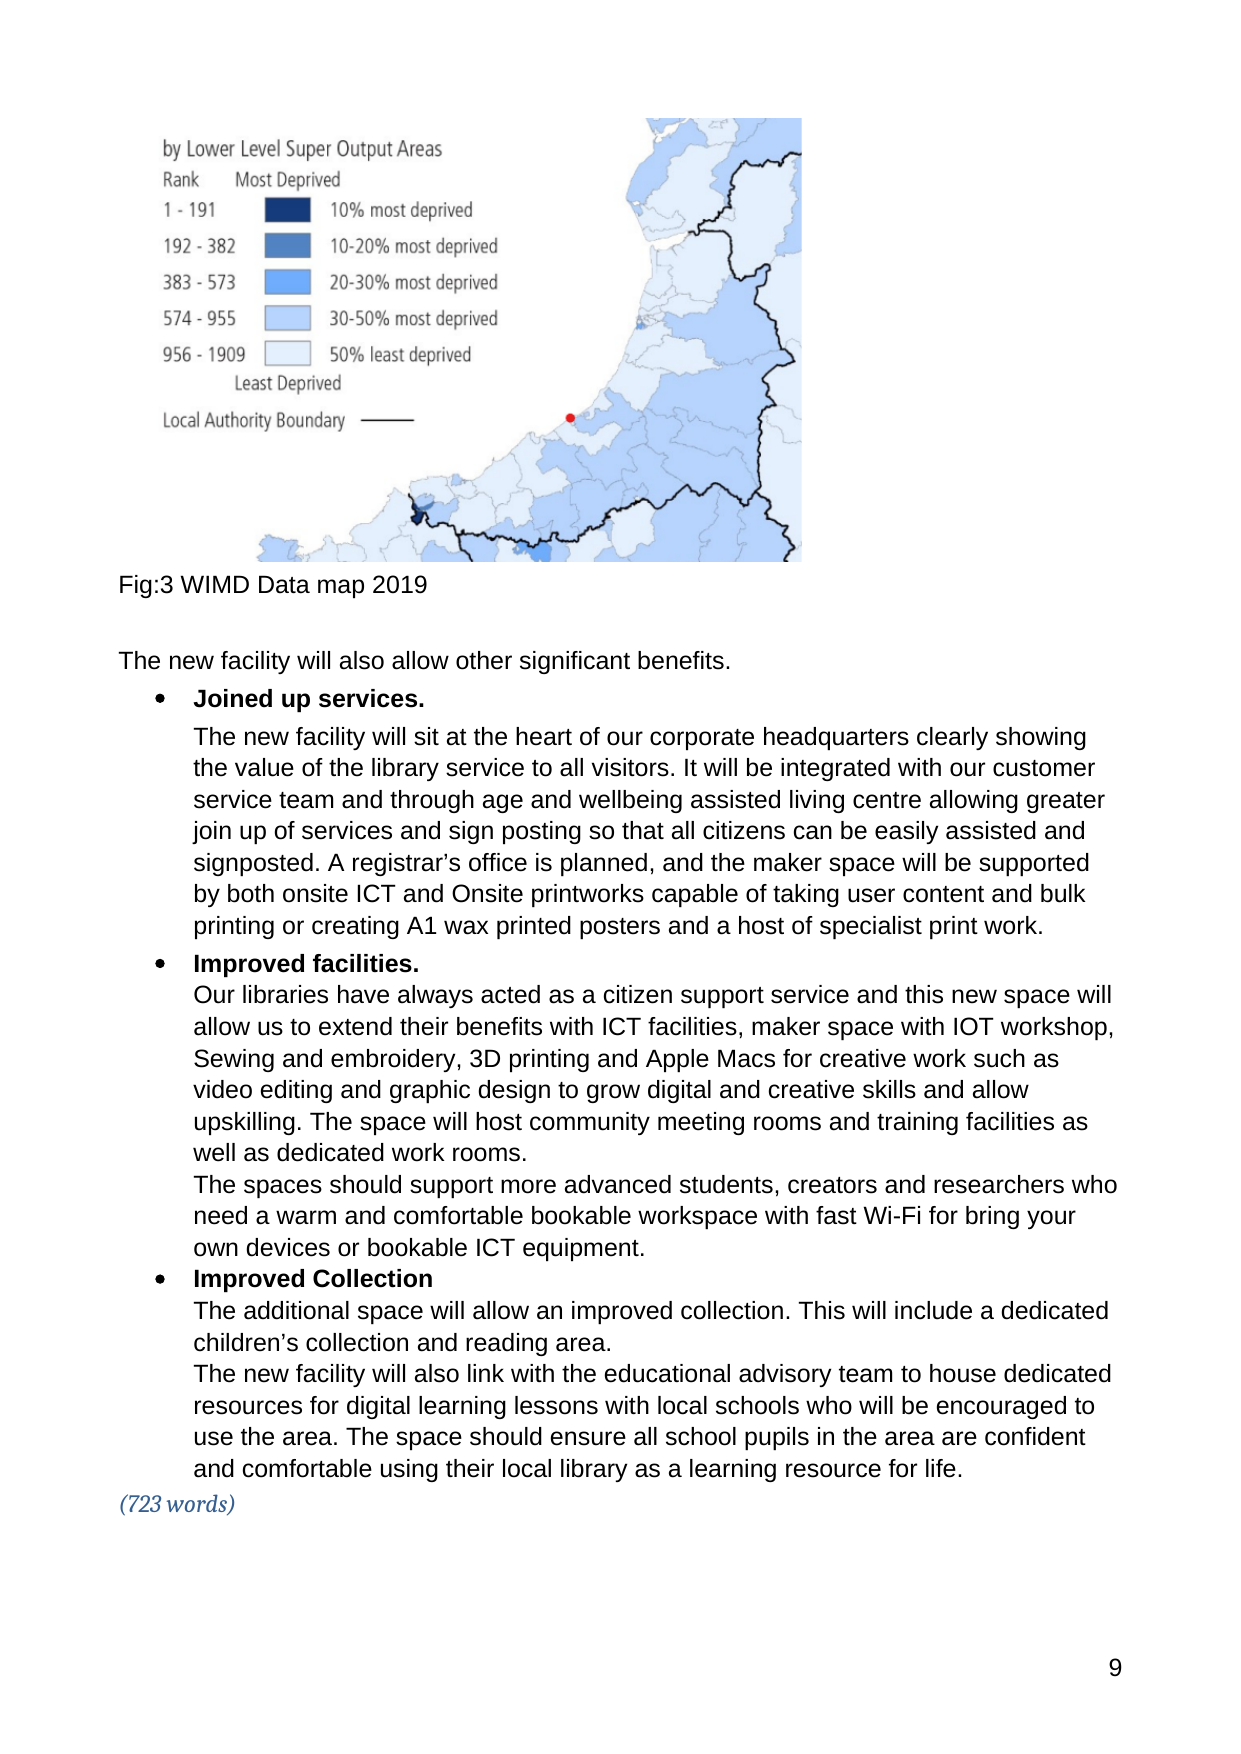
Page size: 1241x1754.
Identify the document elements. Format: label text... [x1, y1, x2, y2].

text The new facility will also allow other significant benefits. [118, 646, 1122, 674]
text Fig:3 WIMD Data map 2019 [118, 570, 1122, 599]
list The additional space will allow an improved collection. This will include a dedicated children’s collection and reading area. [193, 1296, 1122, 1356]
list The spaces should support more advanced students, creators and researchers who need a warm and comfortable bookable workspace with fast Wi-Fi for bring your own devices or bookable ICT equipment. [193, 1170, 1122, 1262]
list Our libraries have always acted as a citizen support service and this new space will allow us to extend their benefits with ICT facilities, maker space with IOT workshop, Sewing and embroidery, 3D printing and Apple Macs for creative work such as video editing and graphic design to grow digital and creative skills and allow upskilling. The space will host community meeting rooms and training facilities as well as dedicated work rooms. [193, 980, 1122, 1167]
subtitle (723 words) [118, 1490, 1122, 1518]
list Joined up services. [156, 684, 1122, 712]
list Improved Collection [156, 1264, 1122, 1293]
list Improved facilities. [156, 949, 1122, 978]
list The new facility will also link with the educational advisory team to house dedicated resources for digital learning lessons with local schools who will be encouraged to use the area. The space should ensure all school pupils in the area are confident and comfortable using their local library as a learning resource for life. [193, 1359, 1122, 1483]
picture [118, 118, 802, 562]
text The new facility will sit at the heart of our corporate headquarters clearly showing the value of the library service to all visitors. It will be integrated with our customer service team and through age and wellbeing assisted living centre allowing greater join up of services and sign posting so that all citizens can be easily assisted and signposted. A registrar’s office is planned, and the maker space will be supported by both onsite ICT and Onsite printworks capable of taking user content and bulk printing or creating A1 wax printed posters and a host of specialist print work. [193, 722, 1122, 940]
